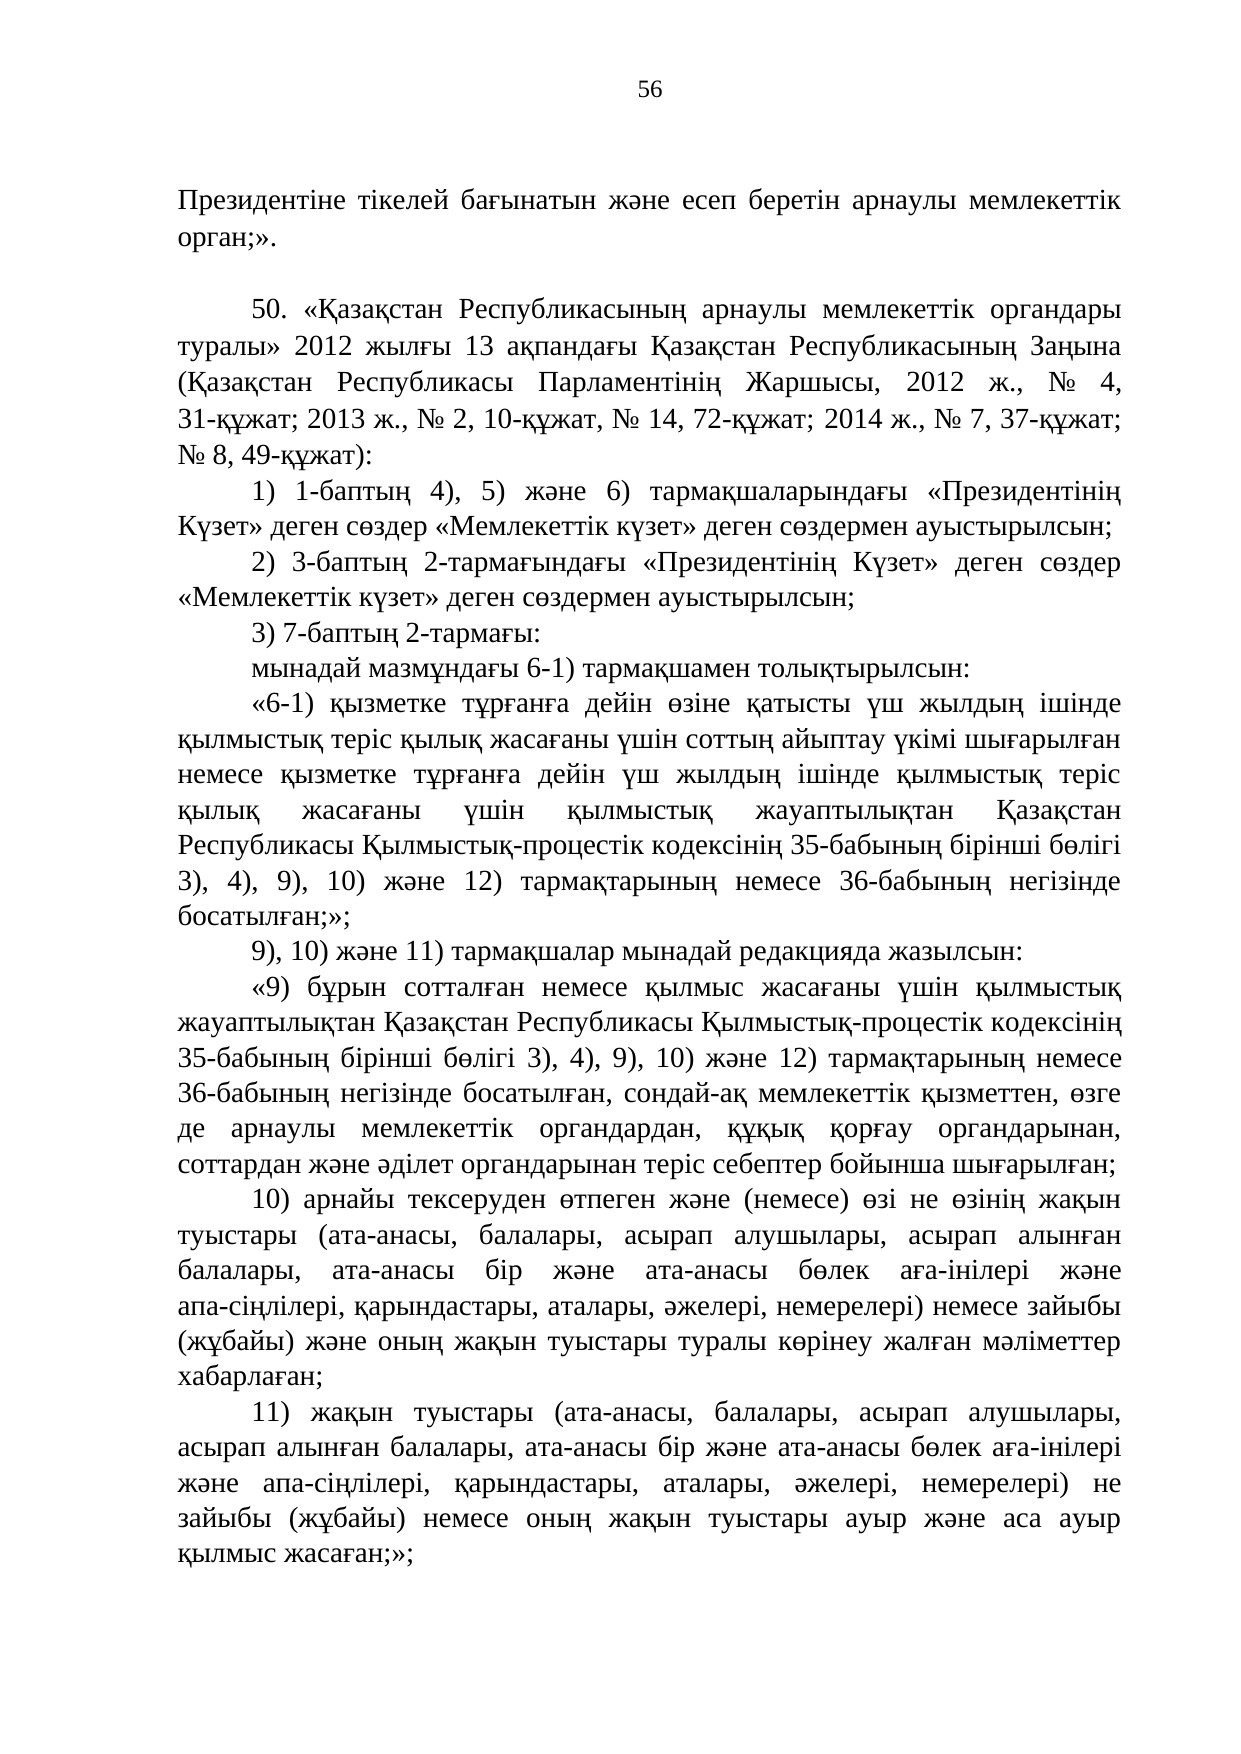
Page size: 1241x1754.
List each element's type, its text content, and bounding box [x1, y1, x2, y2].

text 9), 10) және 11) тармақшалар мынадай редакцияда жазылсын: [177, 932, 1122, 968]
text 1) 1-баптың 4), 5) және 6) тармақшаларындағы «Президентінің Күзет» деген сөздер «Мемлекеттік күзет» деген сөздермен ауыстырылсын; [177, 472, 1122, 543]
text «9) бұрын сотталған немесе қылмыс жасағаны үшін қылмыстық жауаптылықтан Қазақстан Республикасы Қылмыстық-процестік кодексінің 35-бабының бірінші бөлігі 3), 4), 9), 10) және 12) тармақтарының немесе 36-бабының негізінде босатылған, сондай-ақ мемлекеттік қызметтен, өзге де арнаулы мемлекеттік органдардан, құқық қорғау органдарынан, соттардан және әділет органдарынан теріс себептер бойынша шығарылған; [177, 968, 1122, 1180]
text 10) арнайы тексеруден өтпеген және (немесе) өзі не өзінің жақын туыстары (ата-анасы, балалары, асырап алушылары, асырап алынған балалары, ата-анасы бiр және ата-анасы бөлек аға-iнiлерi және апа-сiңлiлерi, қарындастары, аталары, әжелерi, немерелерi) немесе зайыбы (жұбайы) және оның жақын туыстары туралы көрінеу жалған мәліметтер хабарлаған; [177, 1180, 1122, 1393]
text 3) 7-баптың 2-тармағы: [177, 614, 1122, 649]
text 2) 3-баптың 2-тармағындағы «Президентінің Күзет» деген сөздер «Мемлекеттік күзет» деген сөздермен ауыстырылсын; [177, 543, 1122, 614]
text 50. «Қазақстан Республикасының арнаулы мемлекеттік органдары туралы» 2012 жылғы 13 ақпандағы Қазақстан Республикасының Заңына (Қазақстан Республикасы Парламентінің Жаршысы, 2012 ж., № 4, 31-құжат; 2013 ж., № 2, 10-құжат, № 14, 72-құжат; 2014 ж., № 7, 37-құжат; № 8, 49-құжат): [177, 290, 1122, 472]
text мынадай мазмұндағы 6-1) тармақшамен толықтырылсын: [177, 649, 1122, 684]
text 11) жақын туыстары (ата-анасы, балалары, асырап алушылары, асырап алынған балалары, ата-анасы бiр және ата-анасы бөлек аға-iнiлерi және апа-сiңлiлерi, қарындастары, аталары, әжелерi, немерелерi) не зайыбы (жұбайы) немесе оның жақын туыстары ауыр және аса ауыр қылмыс жасаған;»; [177, 1393, 1122, 1570]
text «6-1) қызметке тұрғанға дейін өзіне қатысты үш жылдың ішінде қылмыстық теріс қылық жасағаны үшін соттың айыптау үкімі шығарылған немесе қызметке тұрғанға дейін үш жылдың ішінде қылмыстық теріс қылық жасағаны үшін қылмыстық жауаптылықтан Қазақстан Республикасы Қылмыстық-процестік кодексінің 35-бабының бірінші бөлігі 3), 4), 9), 10) және 12) тармақтарының немесе 36-бабының негізінде босатылған;»; [177, 684, 1122, 932]
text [177, 180, 1122, 253]
